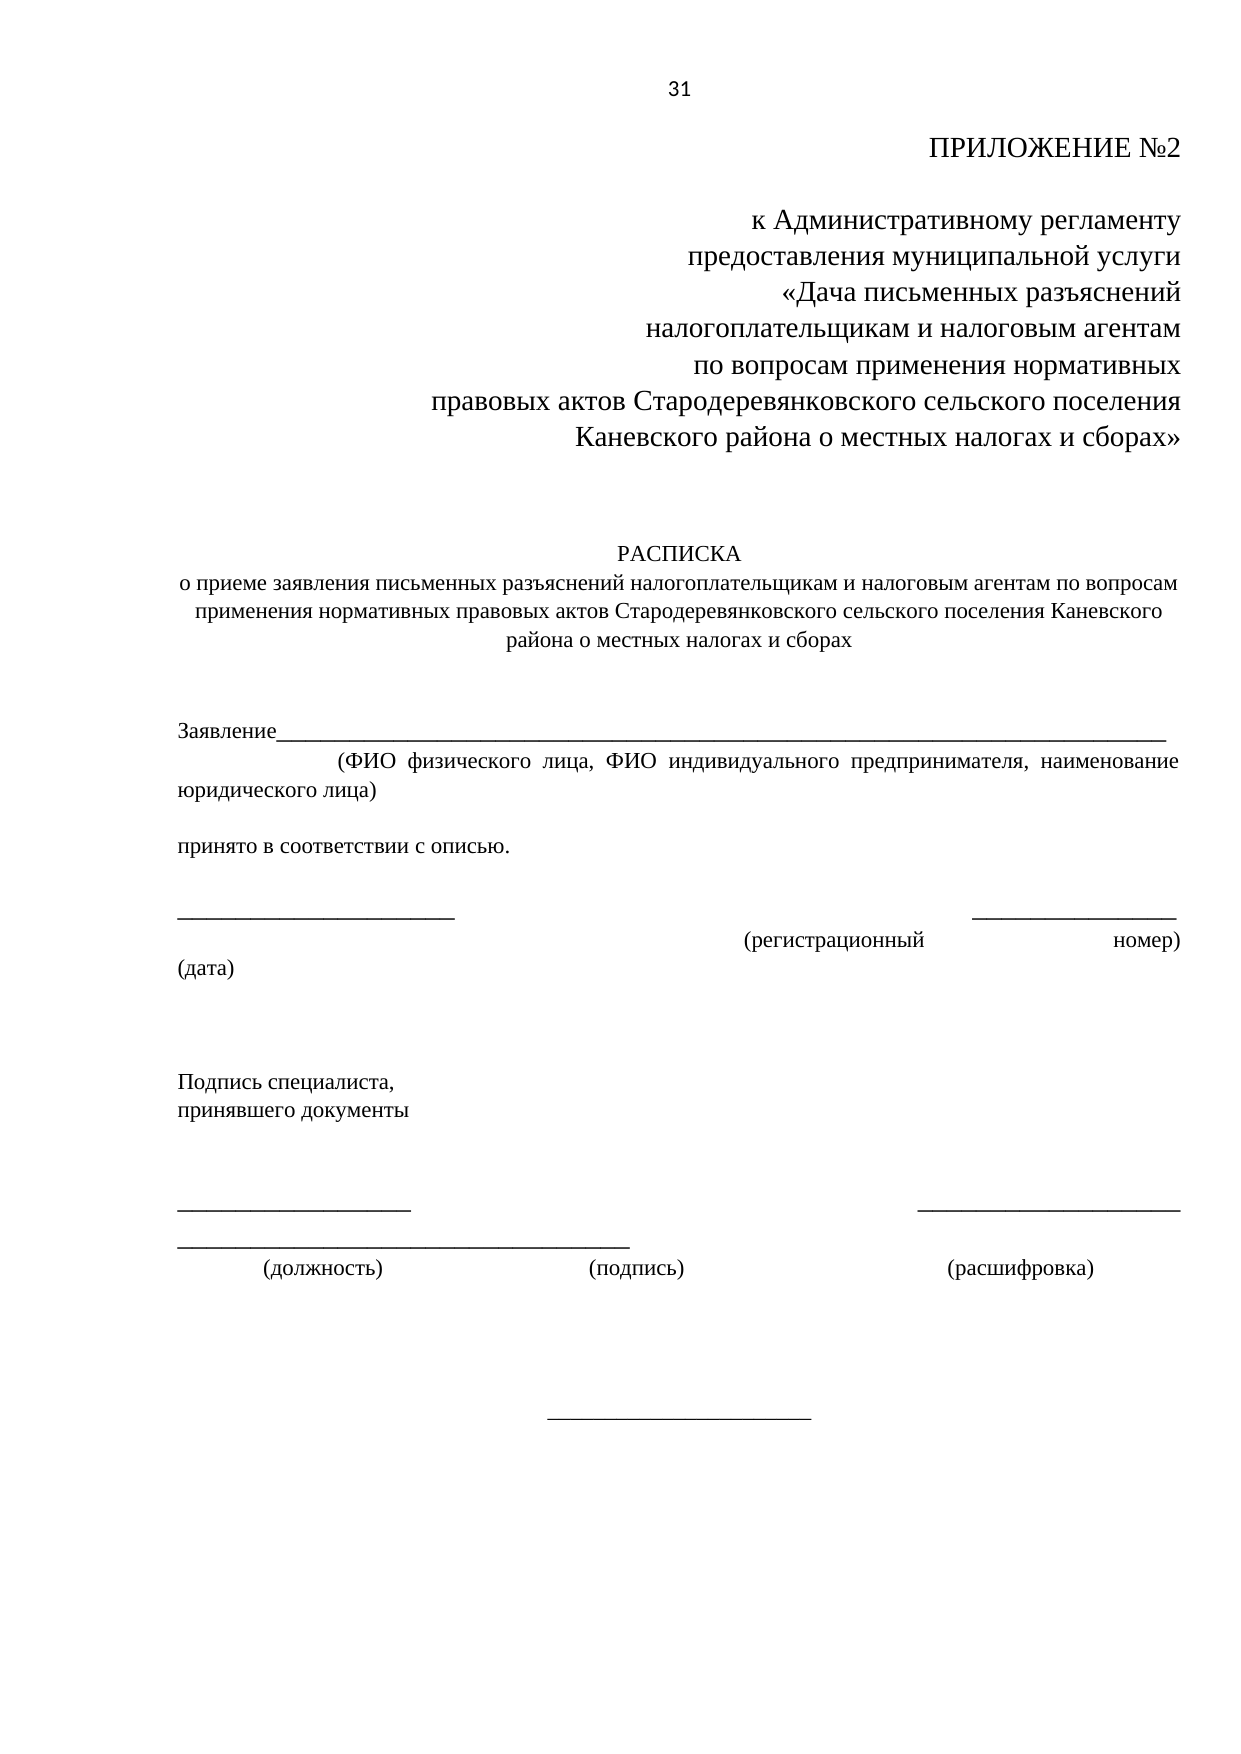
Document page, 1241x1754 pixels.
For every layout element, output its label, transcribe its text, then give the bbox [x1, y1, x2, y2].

text ________________ __________________ _______________________________ [177, 1182, 1181, 1251]
text к Административному регламенту [177, 202, 1181, 236]
text предоставления муниципальной услуги [177, 238, 1181, 272]
text по вопросам применения нормативных [177, 347, 1181, 380]
text «Дача письменных разъяснений [177, 274, 1181, 308]
text (регистрационный номер) (дата) [177, 926, 1181, 980]
text ПРИЛОЖЕНИЕ №2 [177, 130, 1181, 163]
text налогоплательщикам и налоговым агентам [177, 311, 1181, 344]
text РАСПИСКА [177, 541, 1181, 567]
text Заявление_____________________________________________________________ [177, 711, 1181, 745]
text (ФИО физического лица, ФИО индивидуального предпринимателя, наименование юридического лица) [177, 747, 1181, 802]
text правовых актов Стародеревянковского сельского поселения [177, 383, 1181, 416]
text принято в соответствии с описью. [177, 833, 1181, 859]
text принявшего документы [177, 1096, 1181, 1123]
text _______________________ [177, 1396, 1181, 1422]
text (должность) (подпись) (расшифровка) [177, 1254, 1181, 1280]
text ___________________ ______________ [177, 889, 1181, 923]
text Каневского района о местных налогах и сборах» [177, 419, 1181, 453]
text Подпись специалиста, [177, 1068, 1181, 1094]
text о приеме заявления письменных разъяснений налогоплательщикам и налоговым агентам по вопросам применения нормативных правовых актов Стародеревянковского сельского поселения Каневского района о местных налогах и сборах [177, 569, 1181, 652]
